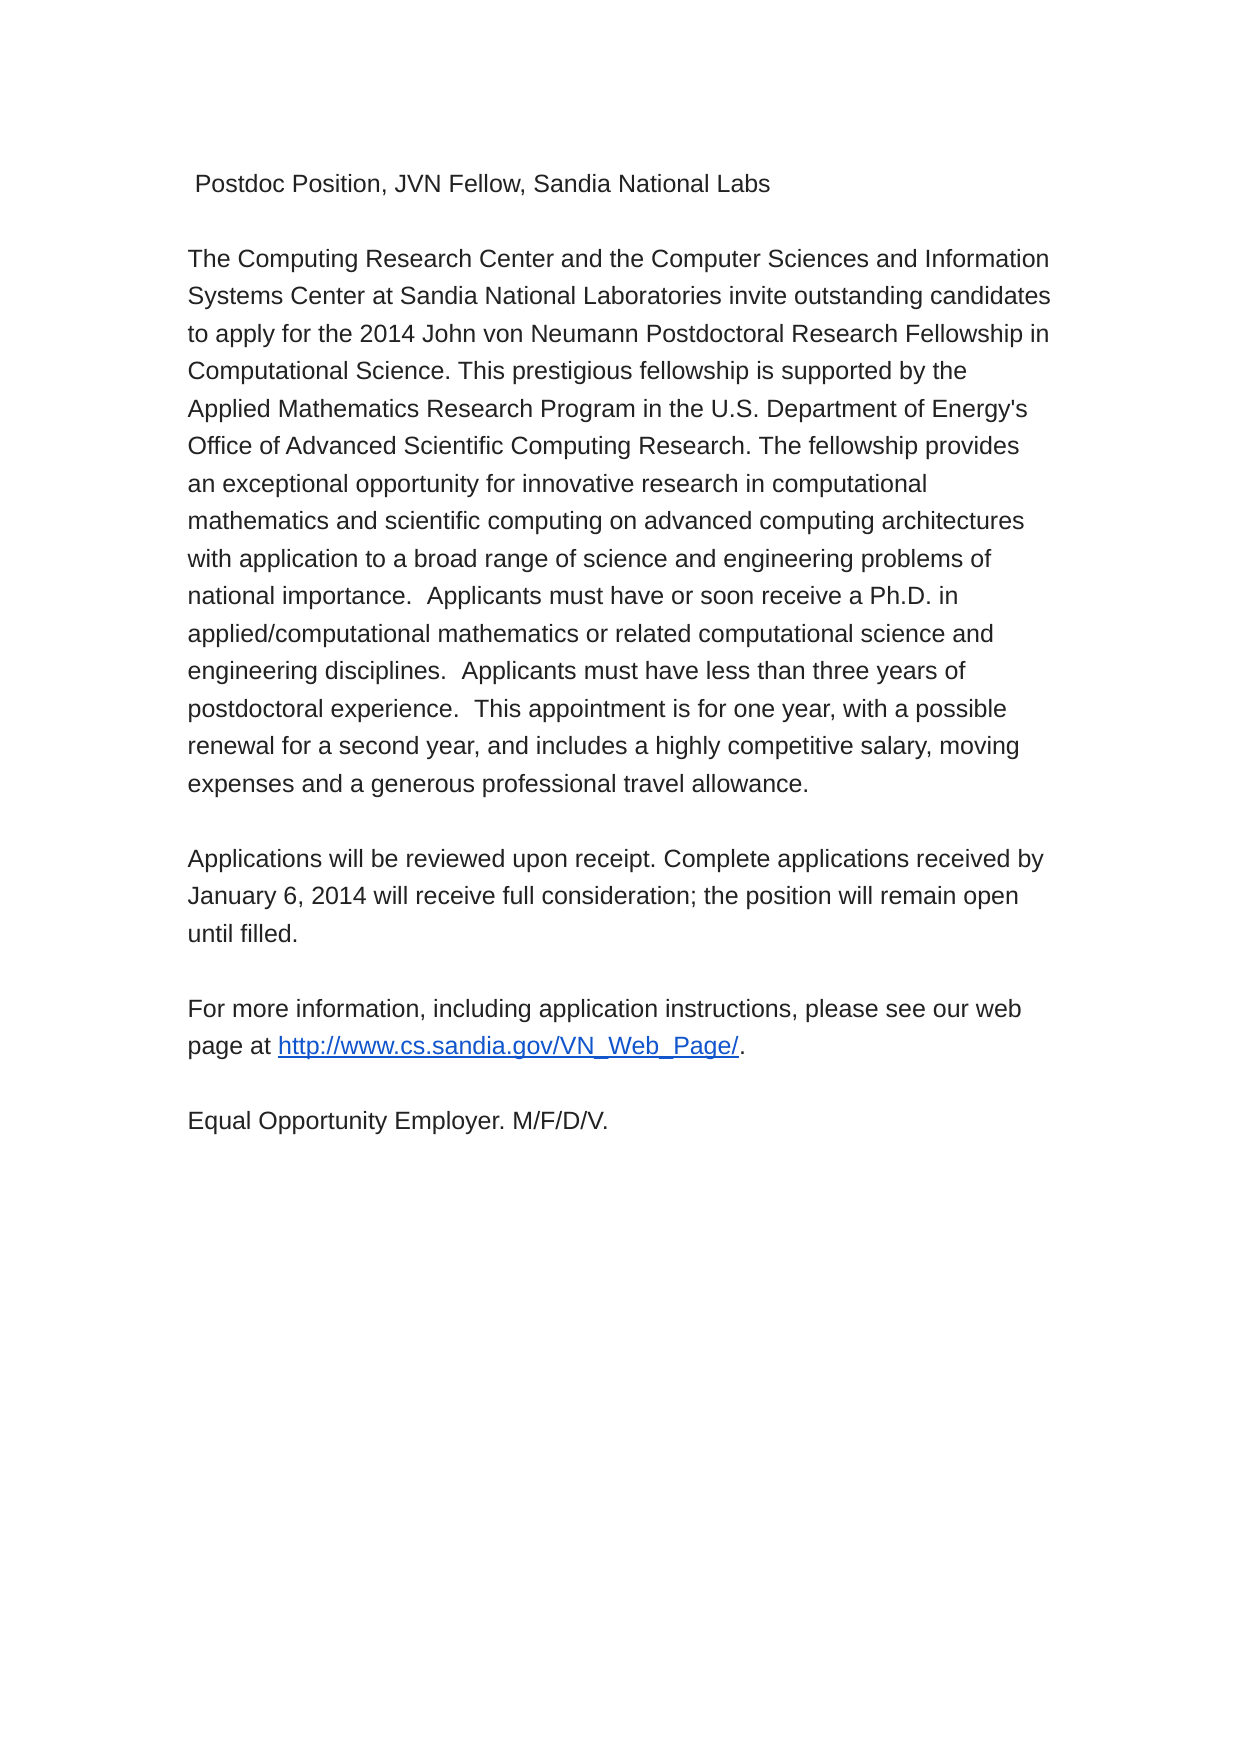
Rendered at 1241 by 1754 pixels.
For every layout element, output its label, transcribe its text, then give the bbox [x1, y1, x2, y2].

text The Computing Research Center and the Computer Sciences and Information Systems Center at Sandia National Laboratories invite outstanding candidates to apply for the 2014 John von Neumann Postdoctoral Research Fellowship in Computational Science. This prestigious fellowship is supported by the Applied Mathematics Research Program in the U.S. Department of Energy's Office of Advanced Scientific Computing Research. The fellowship provides an exceptional opportunity for innovative research in computational mathematics and scientific computing on advanced computing architectures with application to a broad range of science and engineering problems of national importance. Applicants must have or soon receive a Ph.D. in applied/computational mathematics or related computational science and engineering disciplines. Applicants must have less than three years of postdoctoral experience. This appointment is for one year, with a possible renewal for a second year, and includes a highly competitive salary, moving expenses and a generous professional travel allowance. Applications will be reviewed upon receipt. Complete applications received by January 6, 2014 will receive full consideration; the position will remain open until filled. For more information, including application instructions, please see our web page at http://www.cs.sandia.gov/VN_Web_Page/. Equal Opportunity Employer. M/F/D/V. [187, 239, 1053, 1139]
text Postdoc Position, JVN Fellow, Sandia National Labs [187, 164, 1053, 202]
